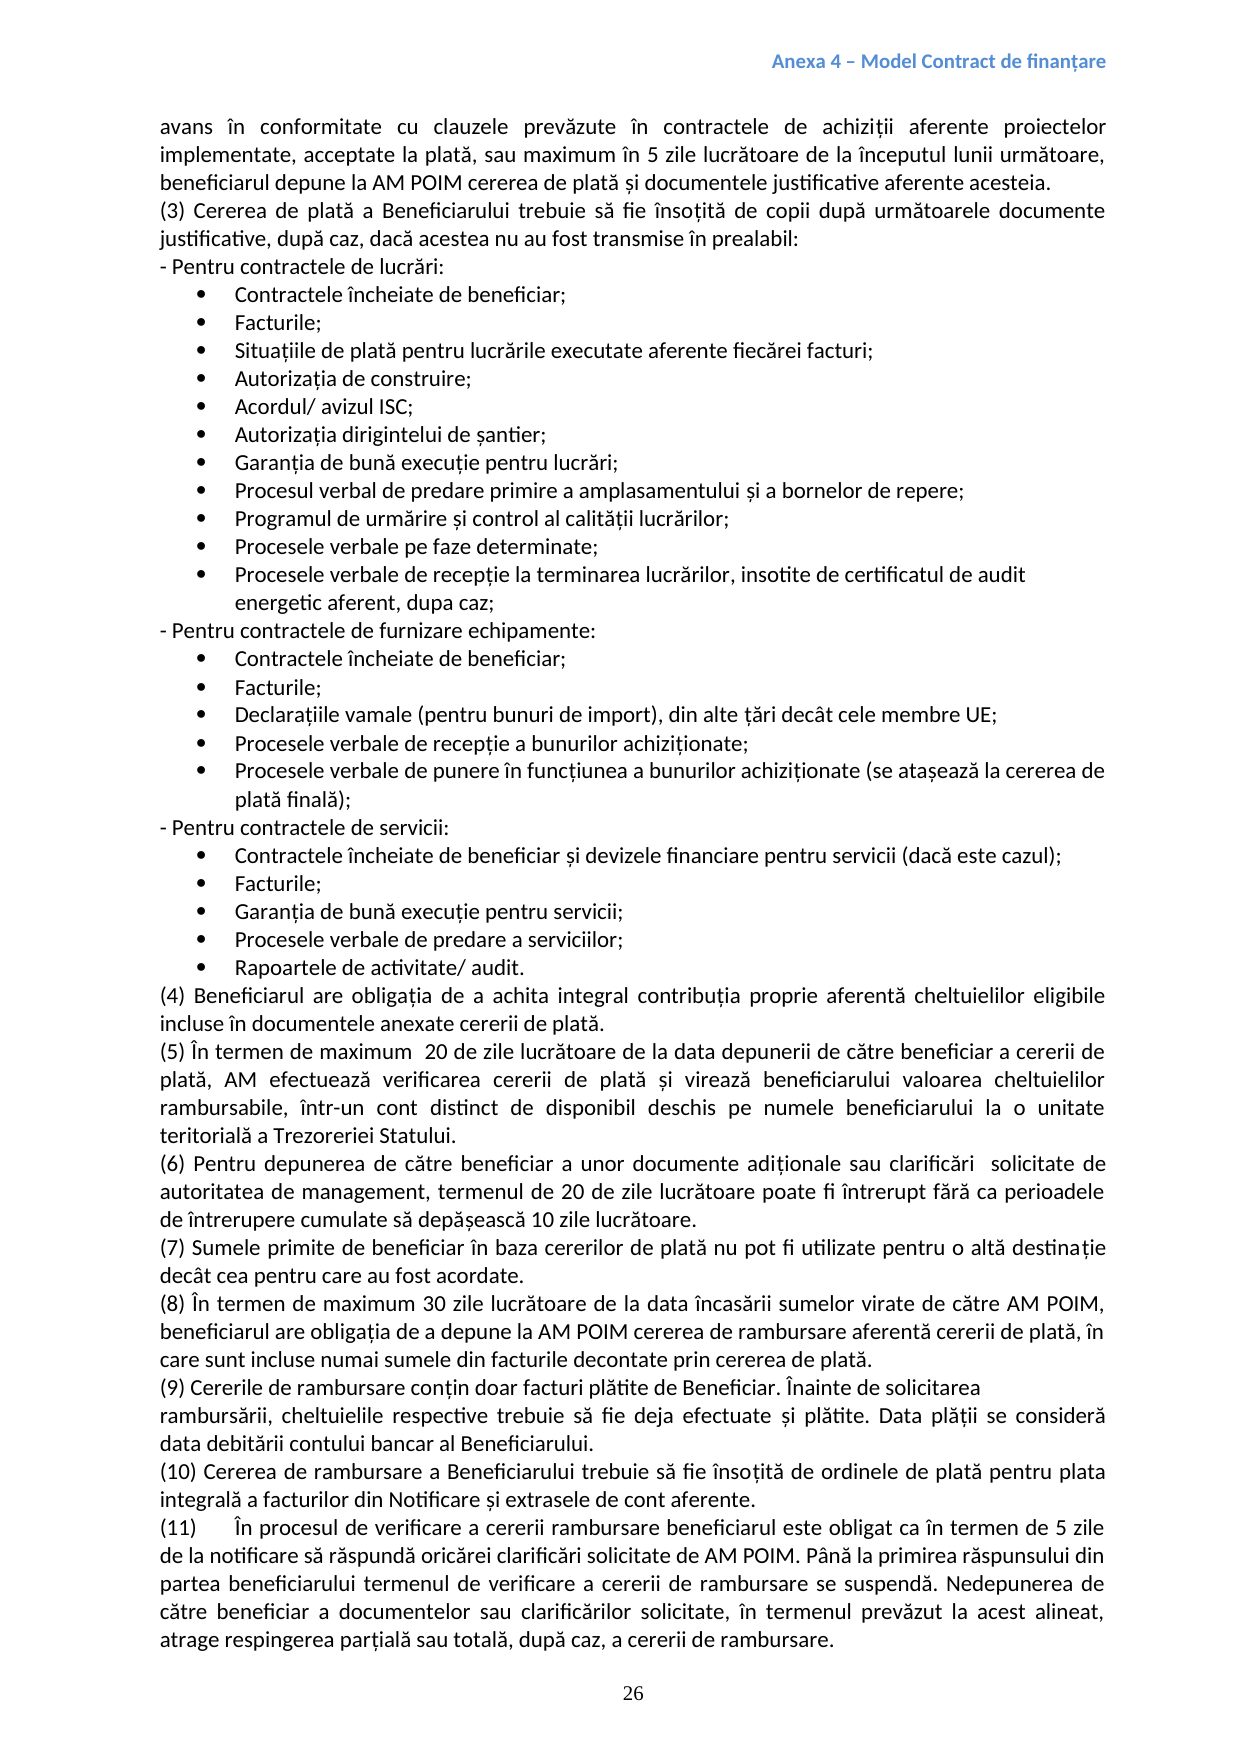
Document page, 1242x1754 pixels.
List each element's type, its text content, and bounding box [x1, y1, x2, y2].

list Autorizaţia dirigintelui de şantier; [197, 420, 1106, 448]
text (5) În termen de maximum 20 de zile lucrătoare de la data depunerii de către beneficiar a cererii de plată, AM efectuează verificarea cererii de plată și virează beneficiarului valoarea cheltuielilor rambursabile, într-un cont distinct de disponibil deschis pe numele beneficiarului la o unitate teritorială a Trezoreriei Statului. [159, 1037, 1106, 1149]
text (11) În procesul de verificare a cererii rambursare beneficiarul este obligat ca în termen de 5 zile de la notificare să răspundă oricărei clarificări solicitate de AM POIM. Până la primirea răspunsului din partea beneficiarului termenul de verificare a cererii de rambursare se suspendă. Nedepunerea de către beneficiar a documentelor sau clarificărilor solicitate, în termenul prevăzut la acest alineat, atrage respingerea parţială sau totală, după caz, a cererii de rambursare. [159, 1513, 1106, 1653]
list Programul de urmărire şi control al calităţii lucrărilor; [197, 504, 1106, 532]
list Procesul verbal de predare primire a amplasamentului şi a bornelor de repere; [197, 476, 1106, 504]
list Facturile; [197, 308, 1106, 336]
list Acordul/ avizul ISC; [197, 392, 1106, 420]
list Autorizaţia de construire; [197, 364, 1106, 392]
list Contractele încheiate de beneficiar; [197, 644, 1106, 673]
list Contractele încheiate de beneficiar şi devizele financiare pentru servicii (dacă este cazul); [197, 841, 1106, 869]
text (8) În termen de maximum 30 zile lucrătoare de la data încasării sumelor virate de către AM POIM, beneficiarul are obligaţia de a depune la AM POIM cererea de rambursare aferentă cererii de plată, în care sunt incluse numai sumele din facturile decontate prin cererea de plată. [159, 1289, 1106, 1373]
list Declaraţiile vamale (pentru bunuri de import), din alte ţări decât cele membre UE; [197, 701, 1106, 729]
list Facturile; [197, 673, 1106, 701]
text (4) Beneficiarul are obligaţia de a achita integral contribuţia proprie aferentă cheltuielilor eligibile incluse în documentele anexate cererii de plată. [159, 981, 1106, 1037]
text - Pentru contractele de lucrări: [159, 252, 1106, 280]
list Garanţia de bună execuţie pentru servicii; [197, 897, 1106, 925]
list Contractele încheiate de beneficiar; [197, 280, 1106, 308]
list Garanţia de bună execuţie pentru lucrări; [197, 448, 1106, 476]
text (9) Cererile de rambursare conţin doar facturi plătite de Beneficiar. Înainte de solicitarea [159, 1373, 1106, 1401]
list Facturile; [197, 869, 1106, 897]
text (6) Pentru depunerea de către beneficiar a unor documente adiţionale sau clarificări solicitate de autoritatea de management, termenul de 20 de zile lucrătoare poate fi întrerupt fără ca perioadele de întrerupere cumulate să depăşească 10 zile lucrătoare. [159, 1149, 1106, 1233]
text (7) Sumele primite de beneficiar în baza cererilor de plată nu pot fi utilizate pentru o altă destinaţie decât cea pentru care au fost acordate. [159, 1233, 1106, 1289]
text (3) Cererea de plată a Beneficiarului trebuie să fie însoţită de copii după următoarele documente justificative, după caz, dacă acestea nu au fost transmise în prealabil: [159, 196, 1106, 252]
list Rapoartele de activitate/ audit. [197, 953, 1106, 981]
list Procesele verbale pe faze determinate; [197, 532, 1106, 561]
list Procesele verbale de predare a serviciilor; [197, 925, 1106, 953]
text - Pentru contractele de servicii: [159, 813, 1106, 841]
text (10) Cererea de rambursare a Beneficiarului trebuie să fie însoţită de ordinele de plată pentru plata integrală a facturilor din Notificare şi extrasele de cont aferente. [159, 1457, 1106, 1513]
list Procesele verbale de recepţie a bunurilor achiziţionate; [197, 729, 1106, 757]
list Procesele verbale de recepţie la terminarea lucrărilor, insotite de certificatul de audit energetic aferent, dupa caz; [197, 561, 1106, 617]
list Situaţiile de plată pentru lucrările executate aferente fiecărei facturi; [197, 336, 1106, 364]
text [159, 112, 1106, 196]
text - Pentru contractele de furnizare echipamente: [159, 617, 1106, 644]
list Procesele verbale de punere în funcţiunea a bunurilor achiziţionate (se ataşează la cererea de plată finală); [197, 757, 1106, 813]
text rambursării, cheltuielile respective trebuie să fie deja efectuate şi plătite. Data plăţii se consideră data debitării contului bancar al Beneficiarului. [159, 1401, 1106, 1457]
